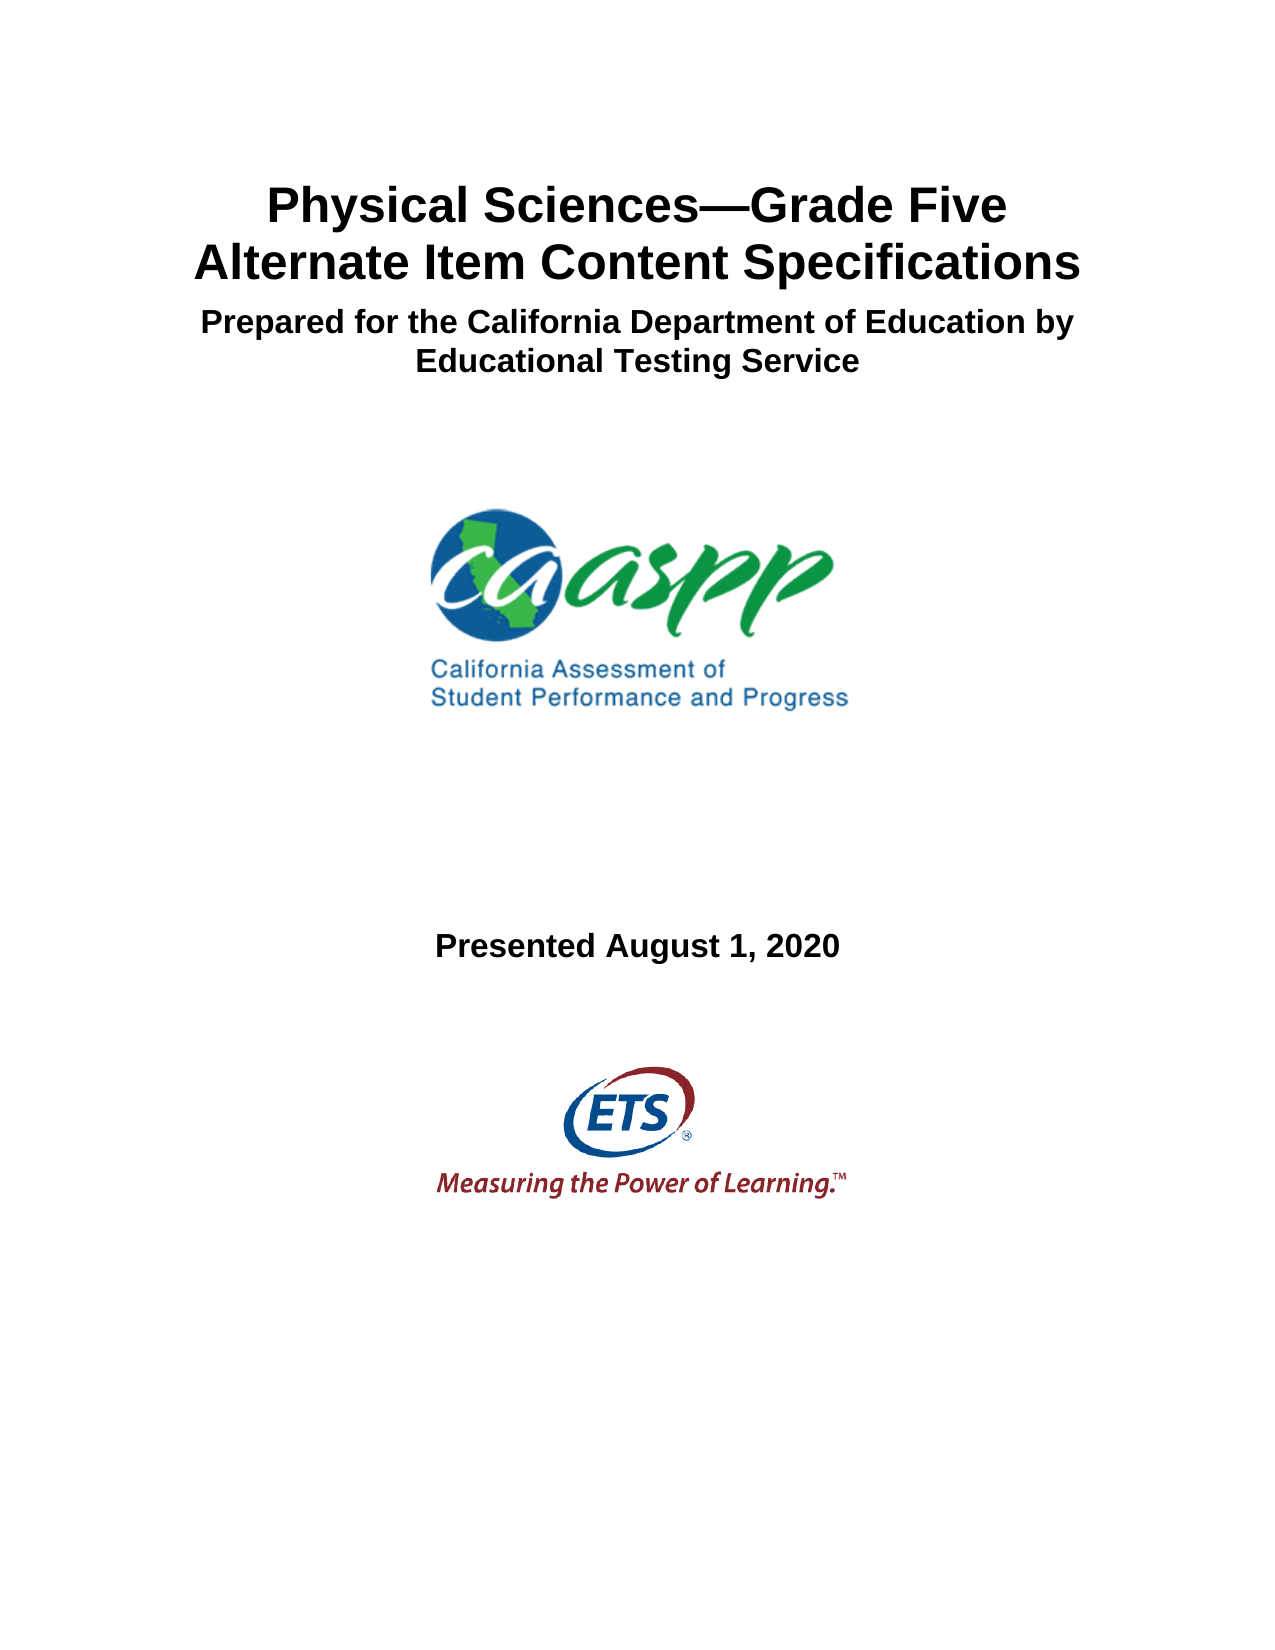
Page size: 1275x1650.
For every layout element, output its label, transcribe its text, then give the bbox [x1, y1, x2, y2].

text Presented August 1, 2020 [150, 926, 1125, 964]
text Prepared for the California Department of Education by Educational Testing Service [150, 302, 1125, 379]
picture [420, 504, 855, 718]
picture [433, 1064, 857, 1200]
subtitle Alternate Item Content Specifications [150, 232, 1125, 290]
subtitle Physical Sciences—Grade Five [150, 175, 1125, 232]
